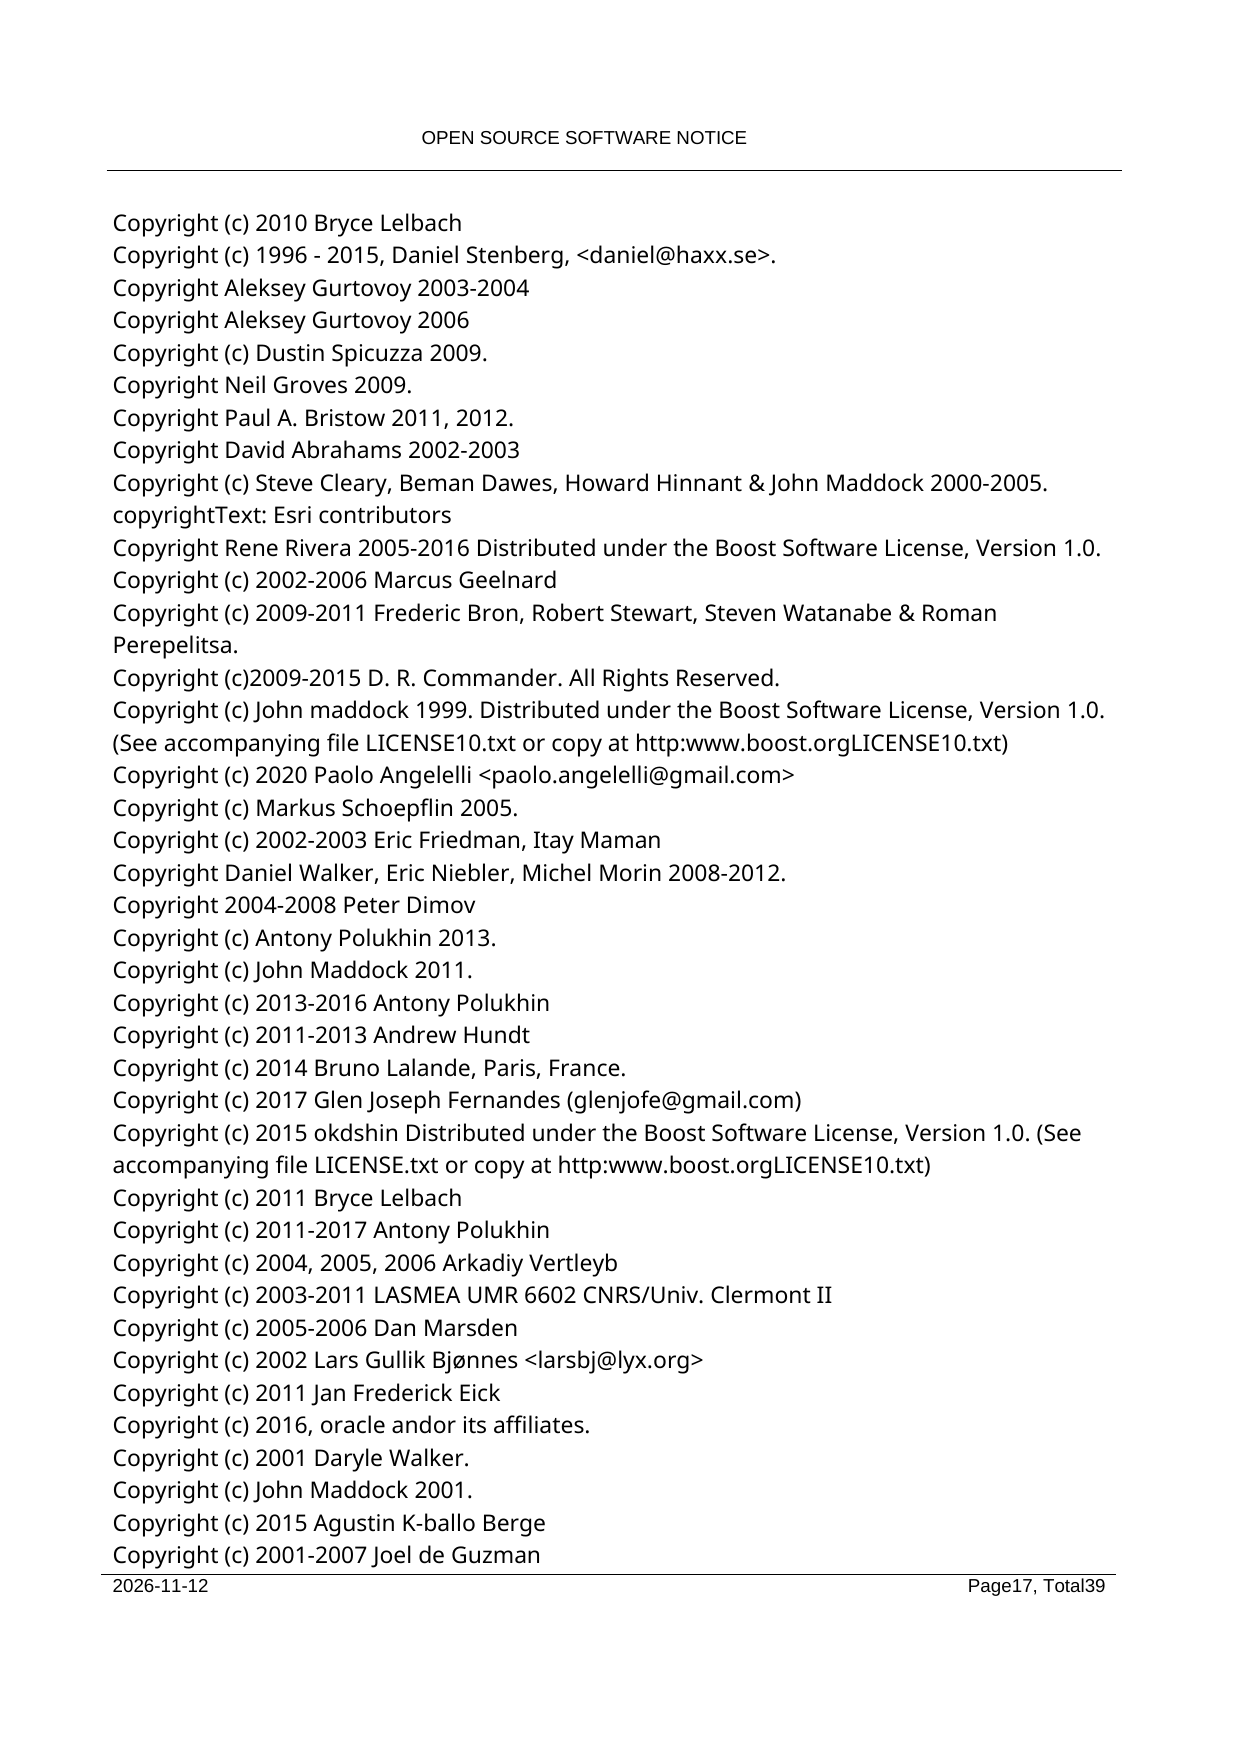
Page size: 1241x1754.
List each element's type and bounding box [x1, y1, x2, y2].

text [112, 206, 1128, 1571]
